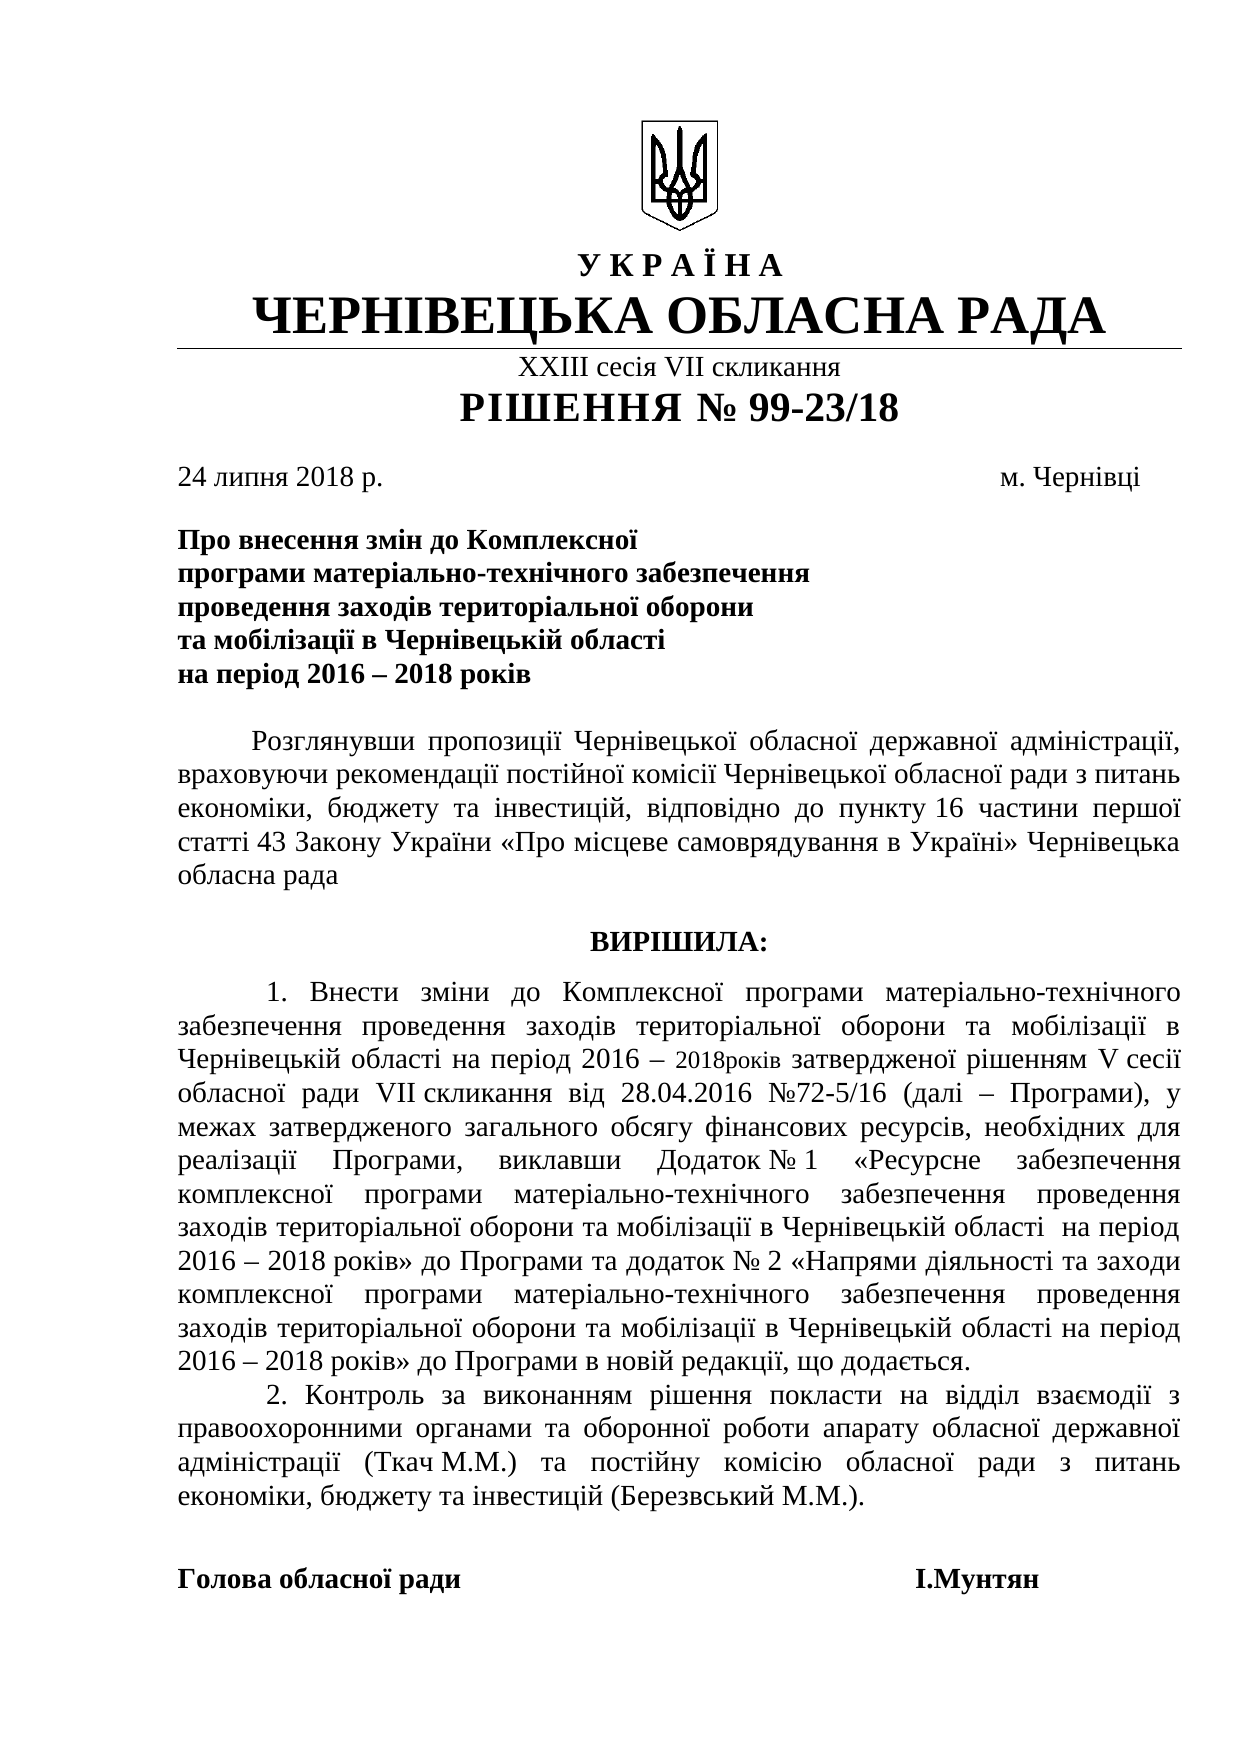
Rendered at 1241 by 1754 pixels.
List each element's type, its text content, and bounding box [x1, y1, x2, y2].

text та мобілізації в Чернівецькій області [177, 622, 1181, 656]
text У К Р А Ї Н А [177, 233, 1182, 283]
subtitle XXІIІ сесія VII скликання [177, 349, 1181, 383]
subtitle ЧЕРНІВЕЦЬКА ОБЛАСНА РАДА [177, 283, 1182, 348]
text ВИРІШИЛА: [177, 924, 1181, 958]
text Розглянувши пропозиції Чернівецької обласної державної адміністрації, враховуючи рекомендації постійної комісії Чернівецької обласної ради з питань економіки, бюджету та інвестицій, відповідно до пункту 16 частини першої статті 43 Закону України «Про місцеве самоврядування в Україні» Чернівецька обласна рада [177, 723, 1181, 891]
text 2. Контроль за виконанням рішення покласти на відділ взаємодії з правоохоронними органами та оборонної роботи апарату обласної державної адміністрації (Ткач М.М.) та постійну комісію обласної ради з питань економіки, бюджету та інвестицій (Березвський М.М.). [177, 1377, 1181, 1511]
table_header м. Чернівці [610, 460, 1152, 493]
table_header 24 липня 2018 р. [166, 460, 610, 493]
text програми матеріально-технічного забезпечення [177, 555, 1181, 589]
text РІШЕННЯ № 99-23/18 [177, 383, 1181, 431]
text на період 2016 – 2018 років [177, 656, 1181, 689]
text проведення заходів територіальної оборони [177, 589, 1181, 622]
picture [639, 118, 720, 234]
list Голова обласної ради І.Мунтян [177, 1562, 1181, 1595]
text Про внесення змін до Комплексної [177, 522, 1181, 555]
text 1. Внести зміни до Комплексної програми матеріально-технічного забезпечення проведення заходів територіальної оборони та мобілізації в Чернівецькій області на період 2016 – 2018років затвердженої рішенням V сесії обласної ради VII скликання від 28.04.2016 №72-5/16 (далі – Програми), у межах затвердженого загального обсягу фінансових ресурсів, необхідних для реалізації Програми, виклавши Додаток № 1 «Ресурсне забезпечення комплексної програми матеріально-технічного забезпечення проведення заходів територіальної оборони та мобілізації в Чернівецькій області на період 2016 – 2018 років» до Програми та додаток № 2 «Напрями діяльності та заходи комплексної програми матеріально-технічного забезпечення проведення заходів територіальної оборони та мобілізації в Чернівецькій області на період 2016 – 2018 років» до Програми в новій редакції, що додається. [177, 974, 1181, 1377]
